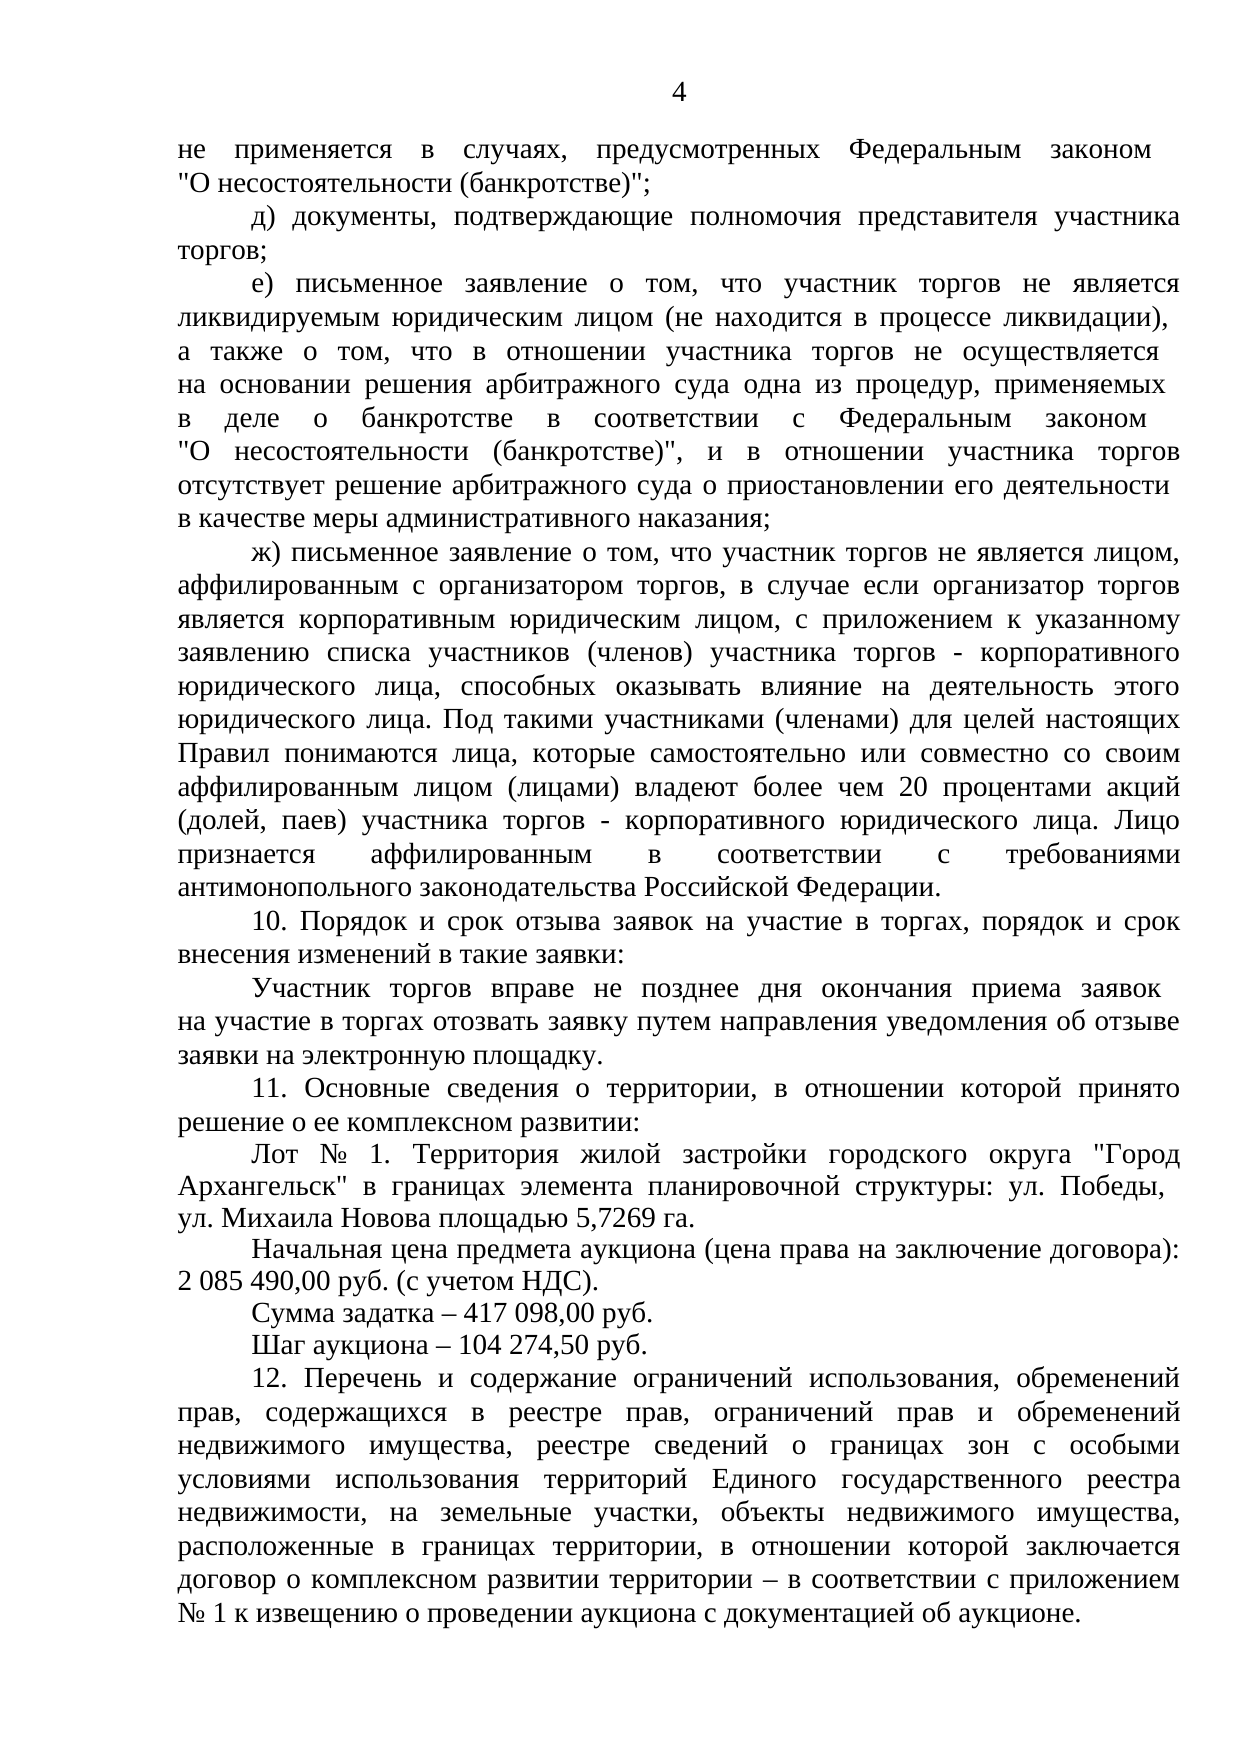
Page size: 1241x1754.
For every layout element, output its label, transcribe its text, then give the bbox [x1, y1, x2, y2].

text 10. Порядок и срок отзыва заявок на участие в торгах, порядок и срок внесения изменений в такие заявки: [177, 903, 1181, 970]
text ж) письменное заявление о том, что участник торгов не является лицом, аффилированным с организатором торгов, в случае если организатор торгов является корпоративным юридическим лицом, с приложением к указанному заявлению списка участников (членов) участника торгов - корпоративного юридического лица, способных оказывать влияние на деятельность этого юридического лица. Под такими участниками (членами) для целей настоящих Правил понимаются лица, которые самостоятельно или совместно со своим аффилированным лицом (лицами) владеют более чем 20 процентами акций (долей, паев) участника торгов - корпоративного юридического лица. Лицо признается аффилированным в соответствии с требованиями антимонопольного законодательства Российской Федерации. [177, 534, 1181, 903]
text д) документы, подтверждающие полномочия представителя участника торгов; [177, 198, 1181, 266]
text Лот № 1. Территория жилой застройки городского округа "Город Архангельск" в границах элемента планировочной структуры: ул. Победы, ул. Михаила Новова площадью 5,7269 га. [177, 1138, 1181, 1233]
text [177, 131, 1181, 198]
text Начальная цена предмета аукциона (цена права на заключение договора): 2 085 490,00 руб. (с учетом НДС). [177, 1233, 1181, 1297]
text Участник торгов вправе не позднее дня окончания приема заявок на участие в торгах отозвать заявку путем направления уведомления об отзыве заявки на электронную площадку. [177, 970, 1181, 1071]
text 12. Перечень и содержание ограничений использования, обременений прав, содержащихся в реестре прав, ограничений прав и обременений недвижимого имущества, реестре сведений о границах зон с особыми условиями использования территорий Единого государственного реестра недвижимости, на земельные участки, объекты недвижимого имущества, расположенные в границах территории, в отношении которой заключается договор о комплексном развитии территории – в соответствии с приложением № 1 к извещению о проведении аукциона с документацией об аукционе. [177, 1360, 1181, 1629]
text Шаг аукциона – 104 274,50 руб. [177, 1329, 1181, 1360]
text е) письменное заявление о том, что участник торгов не является ликвидируемым юридическим лицом (не находится в процессе ликвидации), а также о том, что в отношении участника торгов не осуществляется на основании решения арбитражного суда одна из процедур, применяемых в деле о банкротстве в соответствии с Федеральным законом "О несостоятельности (банкротстве)", и в отношении участника торгов отсутствует решение арбитражного суда о приостановлении его деятельности в качестве меры административного наказания; [177, 266, 1181, 534]
text 11. Основные сведения о территории, в отношении которой принято решение о ее комплексном развитии: [177, 1071, 1181, 1138]
text Сумма задатка – 417 098,00 руб. [177, 1297, 1181, 1329]
